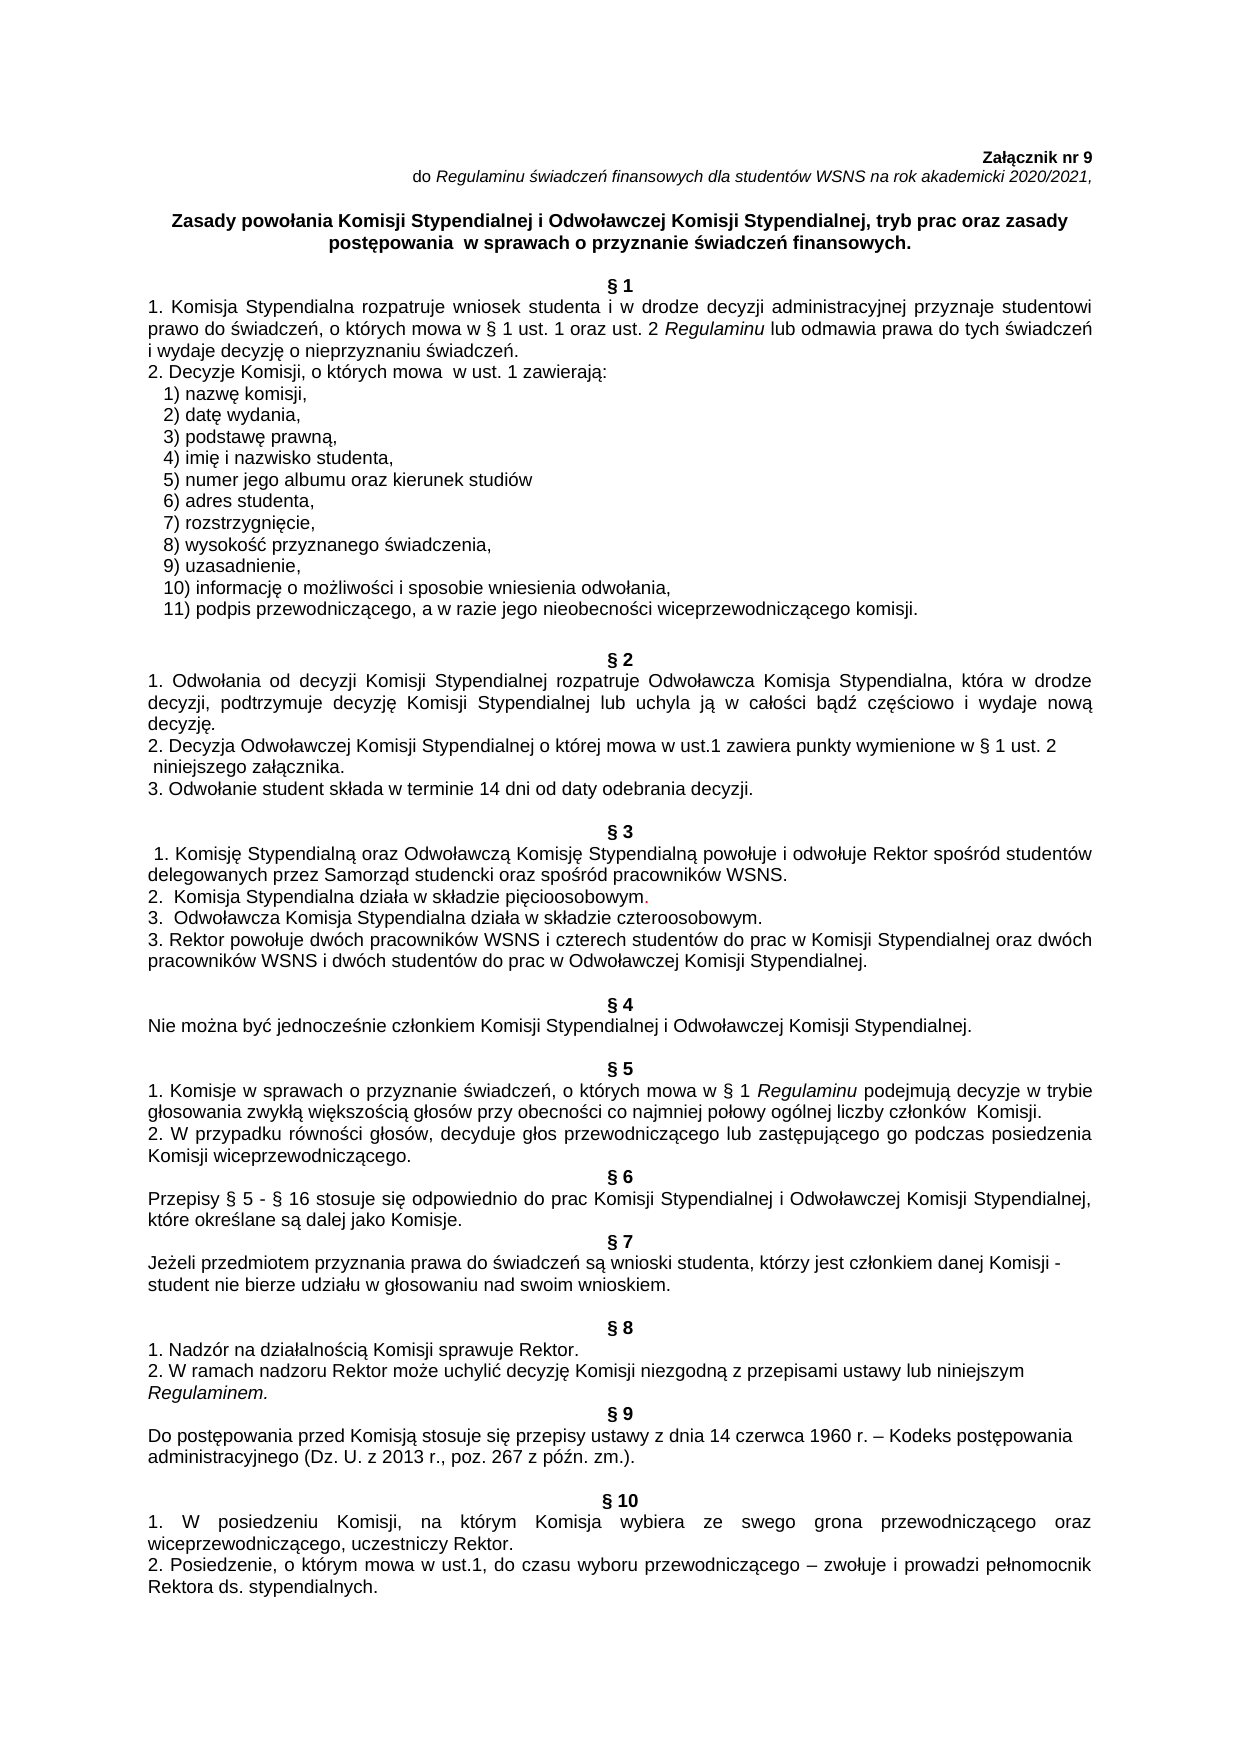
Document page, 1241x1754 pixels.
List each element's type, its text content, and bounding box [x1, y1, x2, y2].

text 1. Nadzór na działalnością Komisji sprawuje Rektor. [148, 1338, 1093, 1360]
text 1. Komisję Stypendialną oraz Odwoławczą Komisję Stypendialną powołuje i odwołuje Rektor spośród studentów delegowanych przez Samorząd studencki oraz spośród pracowników WSNS. [148, 842, 1093, 886]
text 2. Decyzja Odwoławczej Komisji Stypendialnej o której mowa w ust.1 zawiera punkty wymienione w § 1 ust. 2 [148, 735, 1093, 756]
text § 6 [148, 1166, 1093, 1187]
text 6) adres studenta, [148, 490, 1093, 512]
text Nie można być jednocześnie członkiem Komisji Stypendialnej i Odwoławczej Komisji Stypendialnej. [148, 1015, 1093, 1037]
text 2. W ramach nadzoru Rektor może uchylić decyzję Komisji niezgodną z przepisami ustawy lub niniejszym Regulaminem. [148, 1360, 1093, 1403]
text § 9 [148, 1403, 1093, 1425]
text 2. Decyzje Komisji, o których mowa w ust. 1 zawierają: [148, 361, 1093, 382]
text Jeżeli przedmiotem przyznania prawa do świadczeń są wnioski studenta, którzy jest członkiem danej Komisji - student nie bierze udziału w głosowaniu nad swoim wnioskiem. [148, 1252, 1093, 1295]
text Zasady powołania Komisji Stypendialnej i Odwoławczej Komisji Stypendialnej, tryb prac oraz zasady postępowania w sprawach o przyznanie świadczeń finansowych. [148, 210, 1093, 253]
text 2. Posiedzenie, o którym mowa w ust.1, do czasu wyboru przewodniczącego – zwołuje i prowadzi pełnomocnik Rektora ds. stypendialnych. [148, 1554, 1093, 1597]
text 8) wysokość przyznanego świadczenia, [148, 533, 1093, 555]
text § 10 [148, 1489, 1093, 1511]
text 7) rozstrzygnięcie, [148, 512, 1093, 533]
text § 2 [148, 648, 1093, 670]
text § 3 [148, 821, 1093, 842]
text 2. Komisja Stypendialna działa w składzie pięcioosobowym. [148, 886, 1093, 907]
text 3. Rektor powołuje dwóch pracowników WSNS i czterech studentów do prac w Komisji Stypendialnej oraz dwóch pracowników WSNS i dwóch studentów do prac w Odwoławczej Komisji Stypendialnej. [148, 929, 1093, 972]
text 1. Komisje w sprawach o przyznanie świadczeń, o których mowa w § 1 Regulaminu podejmują decyzje w trybie głosowania zwykłą większością głosów przy obecności co najmniej połowy ogólnej liczby członków Komisji. [148, 1080, 1093, 1123]
text niniejszego załącznika. [148, 756, 1093, 778]
text do Regulaminu świadczeń finansowych dla studentów WSNS na rok akademicki 2020/2021, [148, 167, 1093, 186]
text 1. Komisja Stypendialna rozpatruje wniosek studenta i w drodze decyzji administracyjnej przyznaje studentowi prawo do świadczeń, o których mowa w § 1 ust. 1 oraz ust. 2 Regulaminu lub odmawia prawa do tych świadczeń i wydaje decyzję o nieprzyznaniu świadczeń. [148, 296, 1093, 361]
text 2. W przypadku równości głosów, decyduje głos przewodniczącego lub zastępującego go podczas posiedzenia Komisji wiceprzewodniczącego. [148, 1123, 1093, 1166]
text 10) informację o możliwości i sposobie wniesienia odwołania, [148, 577, 1093, 598]
text § 8 [148, 1317, 1093, 1338]
text 9) uzasadnienie, [148, 555, 1093, 577]
text 4) imię i nazwisko studenta, [148, 447, 1093, 469]
text 5) numer jego albumu oraz kierunek studiów [148, 469, 1093, 490]
text § 4 [148, 993, 1093, 1015]
text 1) nazwę komisji, [148, 382, 1093, 404]
text 2) datę wydania, [148, 404, 1093, 426]
text 11) podpis przewodniczącego, a w razie jego nieobecności wiceprzewodniczącego komisji. [148, 598, 1093, 620]
text 1. Odwołania od decyzji Komisji Stypendialnej rozpatruje Odwoławcza Komisja Stypendialna, która w drodze decyzji, podtrzymuje decyzję Komisji Stypendialnej lub uchyla ją w całości bądź częściowo i wydaje nową decyzję. [148, 670, 1093, 735]
text Przepisy § 5 - § 16 stosuje się odpowiednio do prac Komisji Stypendialnej i Odwoławczej Komisji Stypendialnej, które określane są dalej jako Komisje. [148, 1187, 1093, 1231]
text § 7 [148, 1231, 1093, 1252]
text Do postępowania przed Komisją stosuje się przepisy ustawy z dnia 14 czerwca 1960 r. – Kodeks postępowania administracyjnego (Dz. U. z 2013 r., poz. 267 z późn. zm.). [148, 1425, 1093, 1468]
text 1. W posiedzeniu Komisji, na którym Komisja wybiera ze swego grona przewodniczącego oraz wiceprzewodniczącego, uczestniczy Rektor. [148, 1511, 1093, 1554]
text § 5 [148, 1058, 1093, 1080]
text 3. Odwoławcza Komisja Stypendialna działa w składzie czteroosobowym. [148, 907, 1093, 929]
text 3. Odwołanie student składa w terminie 14 dni od daty odebrania decyzji. [148, 778, 1093, 799]
text 3) podstawę prawną, [148, 426, 1093, 447]
text § 1 [148, 275, 1093, 296]
text Załącznik nr 9 [148, 148, 1093, 167]
